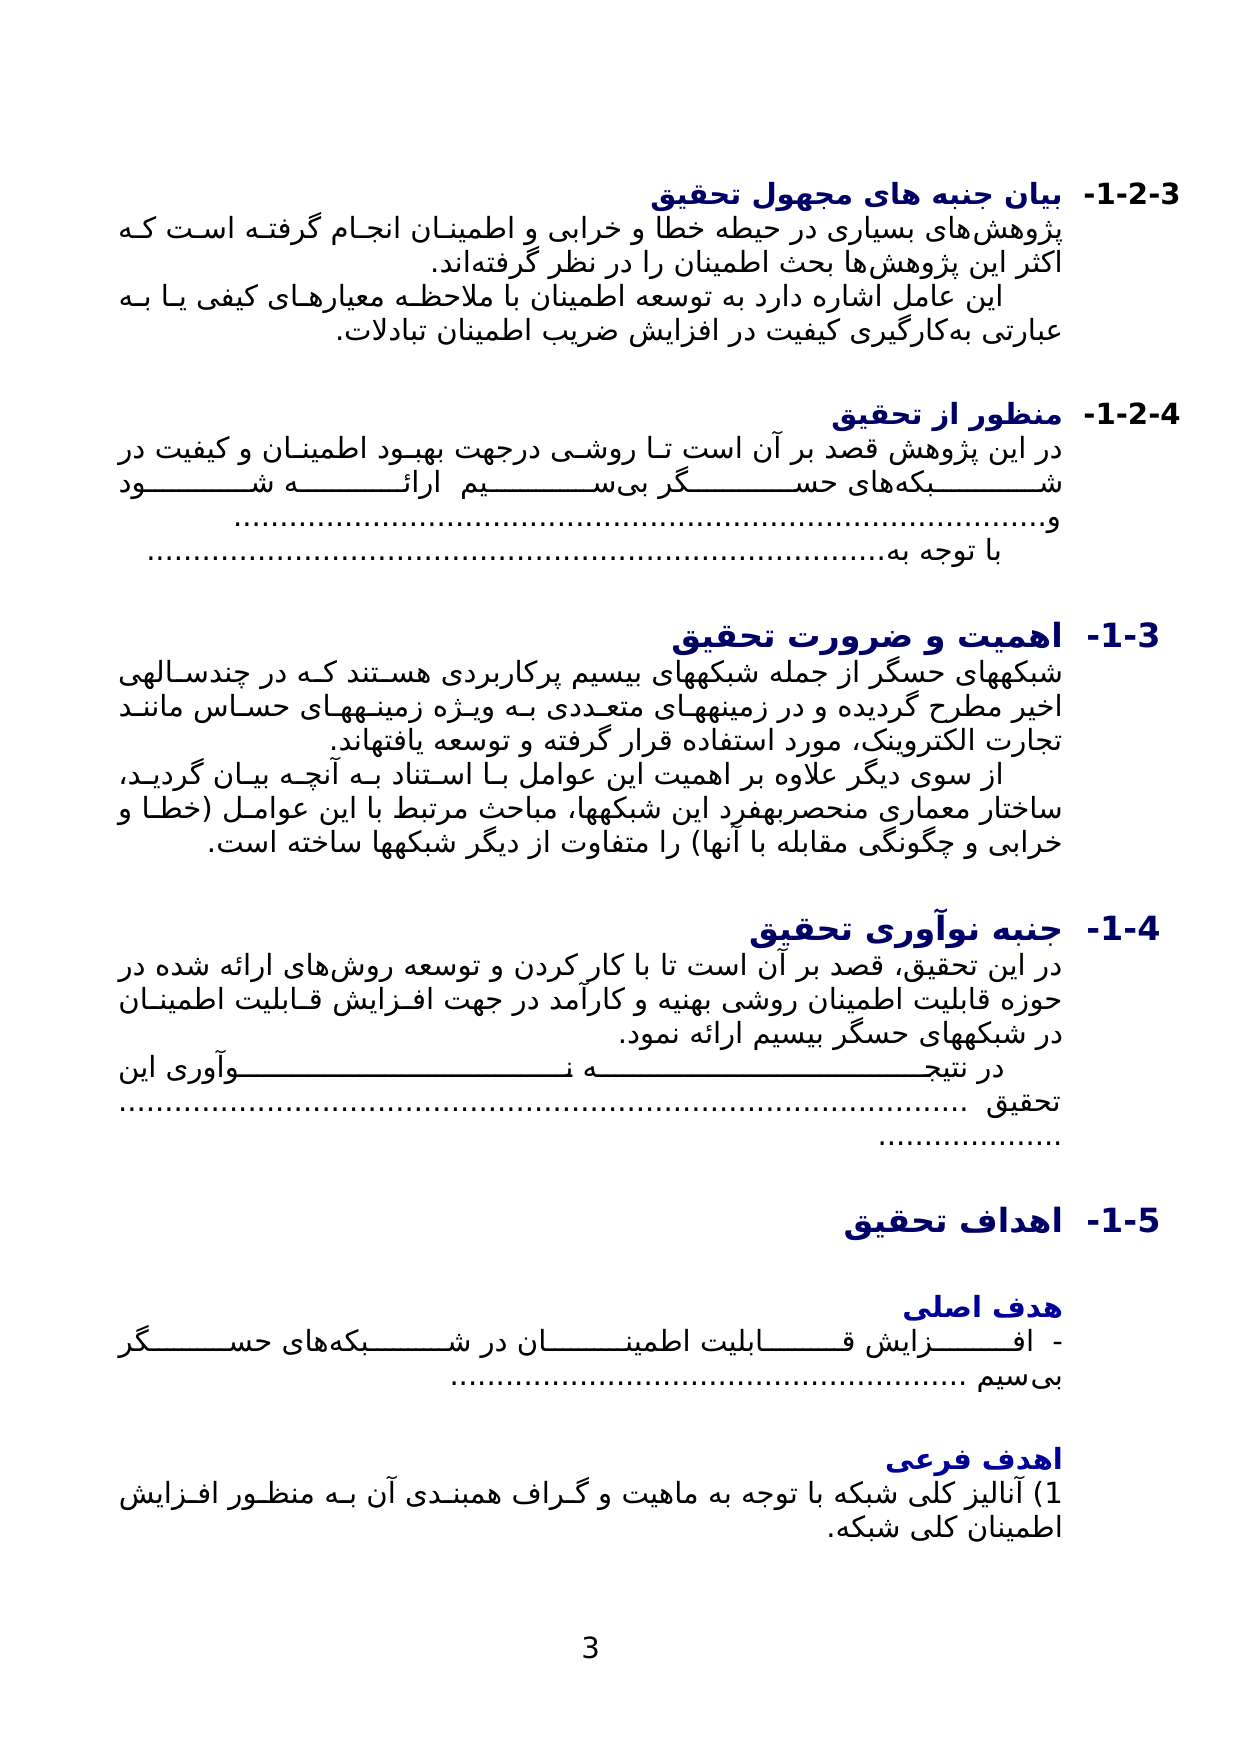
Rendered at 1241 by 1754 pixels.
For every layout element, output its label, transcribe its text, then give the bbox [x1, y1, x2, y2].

text در این تحقیق، قصد بر آن است تا با کار کردن و توسعه روش‌های ارائه شده در حوزه قابلیت اطمینان روشی بهنیه و کارآمد در جهت افزایش قابلیت اطمینان در شبکههای حسگر بیسیم ارائه نمود. [118, 948, 1063, 1050]
subtitle اهمیت و ضرورت تحقیق [118, 617, 1063, 656]
text اهدف فرعی [118, 1443, 1063, 1477]
subtitle منظور از تحقیق [118, 397, 1063, 431]
text در نتیجه نوآوری این تحقیق ................................................................................................................ [118, 1050, 1063, 1152]
text این عامل اشاره دارد به توسعه اطمینان با ملاحظه معیارهای کیفی یا به عبارتی به‌کارگیری کیفیت در افزایش ضریب اطمینان تبادلات. [118, 279, 1063, 347]
subtitle بیان جنبه های مجهول تحقیق [118, 177, 1063, 211]
text 1) آنالیز کلی شبکه با توجه به ماهیت و گراف همبندی آن به منظور افزایش اطمینان کلی شبکه. [118, 1477, 1063, 1544]
text - افزایش قابلیت اطمینان در شبکه‌های‌‌‏ حسگر بی‌سیم ........................................................ [118, 1325, 1063, 1393]
text پژوهش‌های بسیاری در حیطه خطا و خرابی و اطمینان انجام گرفته است که اکثر این پژوهش‌ها بحث اطمینان را در نظر گرفته‌اند. [118, 211, 1063, 279]
text با توجه به................................................................................ [118, 533, 1063, 567]
text از سوی دیگر علاوه بر اهمیت این عوامل با استناد به آنچه بیان گردید، ساختار معماری منحصربهفرد این شبکهها، مباحث مرتبط با این عوامل (خطا و خرابی و چگونگی مقابله با آنها) را متفاوت از دیگر شبکهها ساخته است. [118, 757, 1063, 859]
text شبکههای حسگر از جمله شبکههای بیسیم پرکاربردی هستند که در چندسالهی اخیر مطرح گردیده و در زمینههای متعددی به ویژه زمینههای حساس مانند تجارت الکتروینک، مورد استفاده قرار گرفته و توسعه یافتهاند. [118, 656, 1063, 757]
subtitle اهداف تحقیق [118, 1202, 1063, 1241]
subtitle جنبه نوآوری تحقیق [118, 909, 1063, 948]
text هدف اصلی [118, 1291, 1063, 1325]
text در این پژوهش قصد بر آن است تا روشی درجهت بهبود اطمینان و کیفیت در شبکه‌های‌‌‏ حسگر بی‌سیم ‏ ارائه شود و........................................................................................ [118, 431, 1063, 533]
